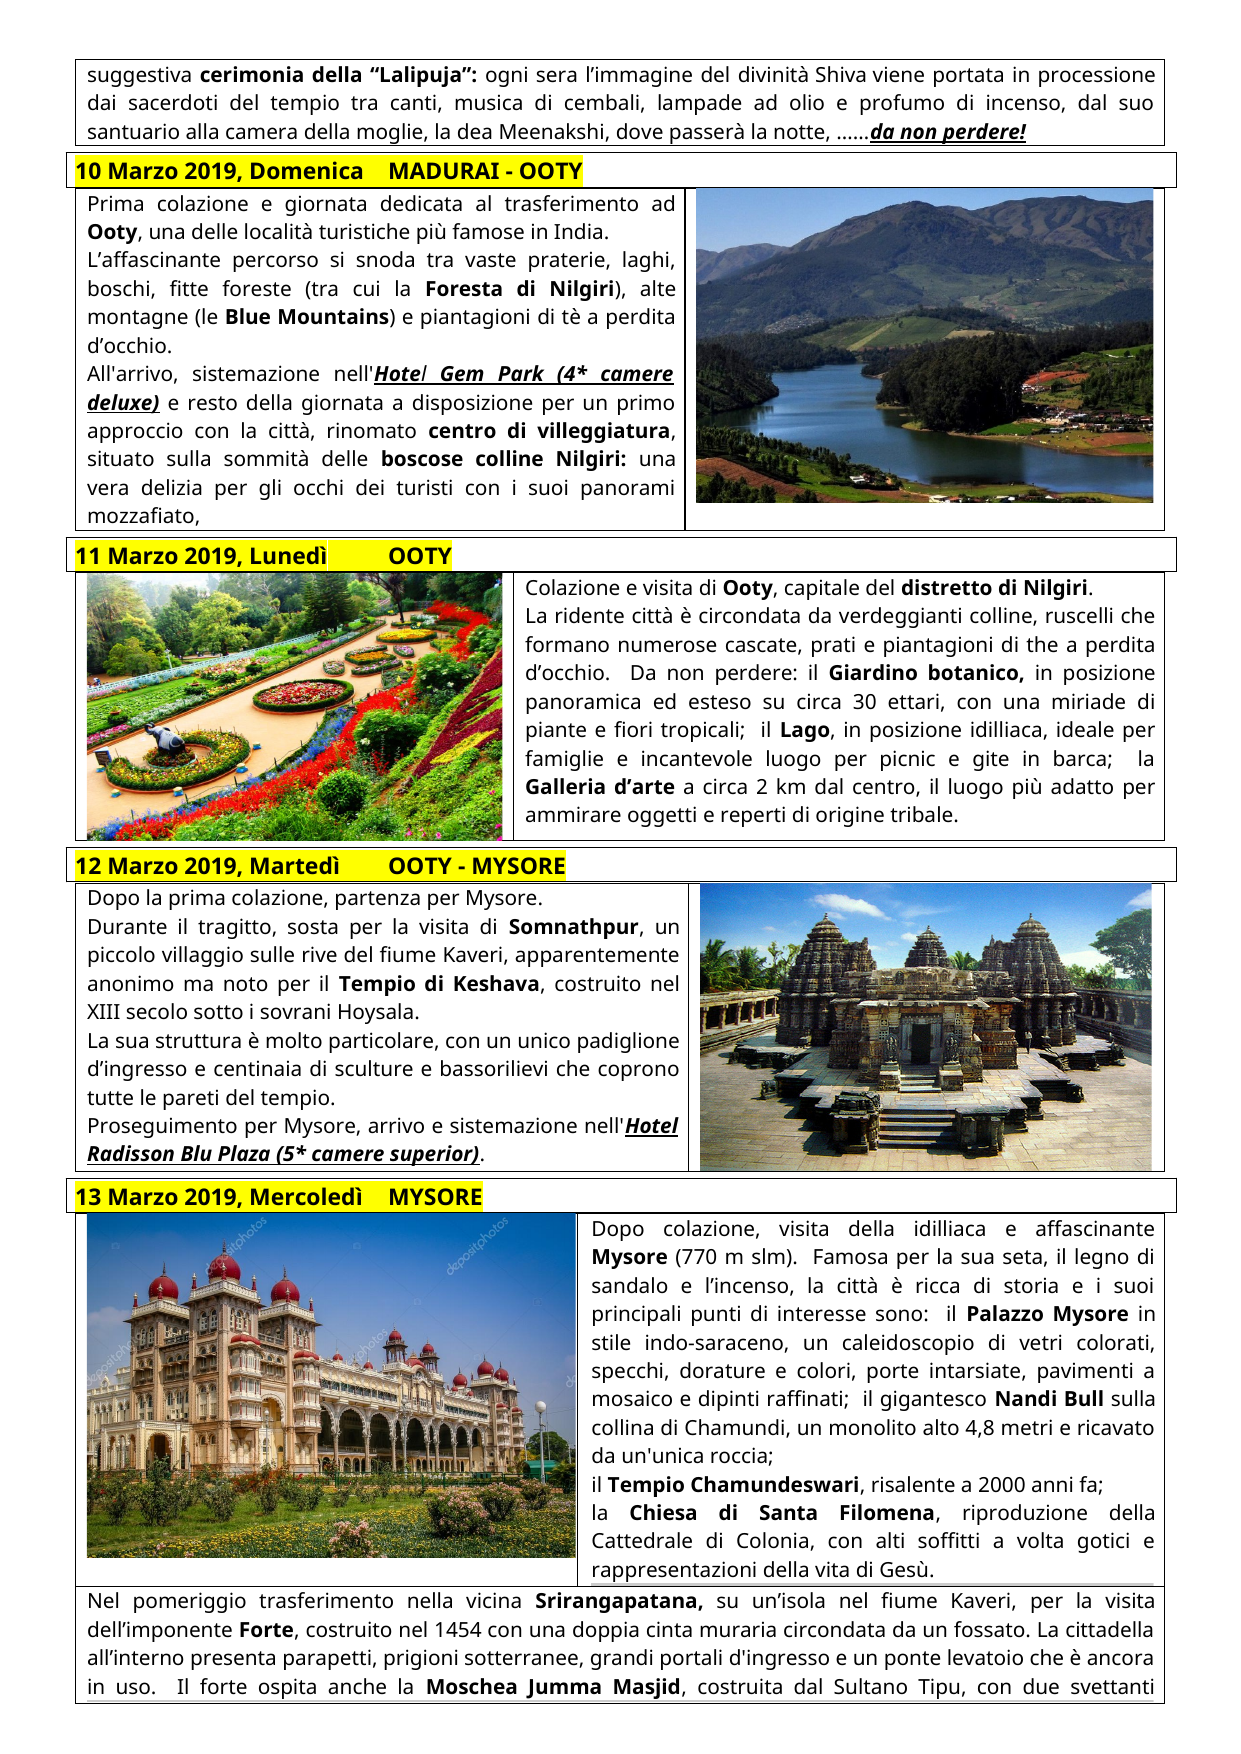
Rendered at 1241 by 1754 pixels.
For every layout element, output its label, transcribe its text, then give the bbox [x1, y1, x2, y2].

text 12 Marzo 2019, Martedì OOTY - MYSORE [67, 848, 1176, 881]
text 11 Marzo 2019, Lunedì OOTY [67, 538, 1176, 571]
picture [86, 1213, 576, 1558]
table_header [689, 884, 700, 1171]
table_header Colazione e visita di Ooty, capitale del distretto di Nilgiri. La ridente città è circondata da verdeggianti colline, ruscelli che formano numerose cascate, prati e piantagioni di the a perdita d’occhio. Da non perdere: il Giardino botanico, in posizione panoramica ed esteso su circa 30 ettari, con una miriade di piante e fiori tropicali; il Lago, in posizione idilliaca, ideale per famiglie e incantevole luogo per picnic e gite in barca; la Galleria d’arte a circa 2 km dal centro, il luogo più adatto per ammirare oggetti e reperti di origine tribale. [514, 573, 1164, 840]
table_header [503, 573, 513, 840]
text 10 Marzo 2019, Domenica MADURAI - OOTY [67, 153, 1176, 187]
table_header [76, 573, 86, 840]
picture [696, 188, 1154, 503]
text 13 Marzo 2019, Mercoledì MYSORE [67, 1179, 1176, 1212]
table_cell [76, 1587, 1164, 1702]
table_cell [76, 60, 1164, 145]
table_header Prima colazione e giornata dedicata al trasferimento ad Ooty, una delle località turistiche più famose in India. L’affascinante percorso si snoda tra vaste praterie, laghi, boschi, fitte foreste (tra cui la Foresta di Nilgiri), alte montagne (le Blue Mountains) e piantagioni di tè a perdita d’occhio. All'arrivo, sistemazione nell'Hotel Gem Park (4* camere deluxe) e resto della giornata a disposizione per un primo approccio con la città, rinomato centro di villeggiatura, situato sulla sommità delle boscose colline Nilgiri: una vera delizia per gli occhi dei turisti con i suoi panorami mozzafiato, [76, 189, 684, 530]
table_header [686, 189, 1164, 530]
picture [86, 573, 503, 841]
table_header [1152, 884, 1164, 1171]
table_header [76, 1214, 577, 1586]
picture [700, 883, 1152, 1171]
table_header Dopo colazione, visita della idilliaca e affascinante Mysore (770 m slm). Famosa per la sua seta, il legno di sandalo e l’incenso, la città è ricca di storia e i suoi principali punti di interesse sono: il Palazzo Mysore in stile indo-saraceno, un caleidoscopio di vetri colorati, specchi, dorature e colori, porte intarsiate, pavimenti a mosaico e dipinti raffinati; il gigantesco Nandi Bull sulla collina di Chamundi, un monolito alto 4,8 metri e ricavato da un'unica roccia; il Tempio Chamundeswari, risalente a 2000 anni fa; la Chiesa di Santa Filomena, riproduzione della Cattedrale di Colonia, con alti soffitti a volta gotici e rappresentazioni della vita di Gesù. [578, 1214, 1164, 1586]
table_header Dopo la prima colazione, partenza per Mysore. Durante il tragitto, sosta per la visita di Somnathpur, un piccolo villaggio sulle rive del fiume Kaveri, apparentemente anonimo ma noto per il Tempio di Keshava, costruito nel XIII secolo sotto i sovrani Hoysala. La sua struttura è molto particolare, con un unico padiglione d’ingresso e centinaia di sculture e bassorilievi che coprono tutte le pareti del tempio. Proseguimento per Mysore, arrivo e sistemazione nell'Hotel Radisson Blu Plaza (5* camere superior). [76, 884, 688, 1171]
